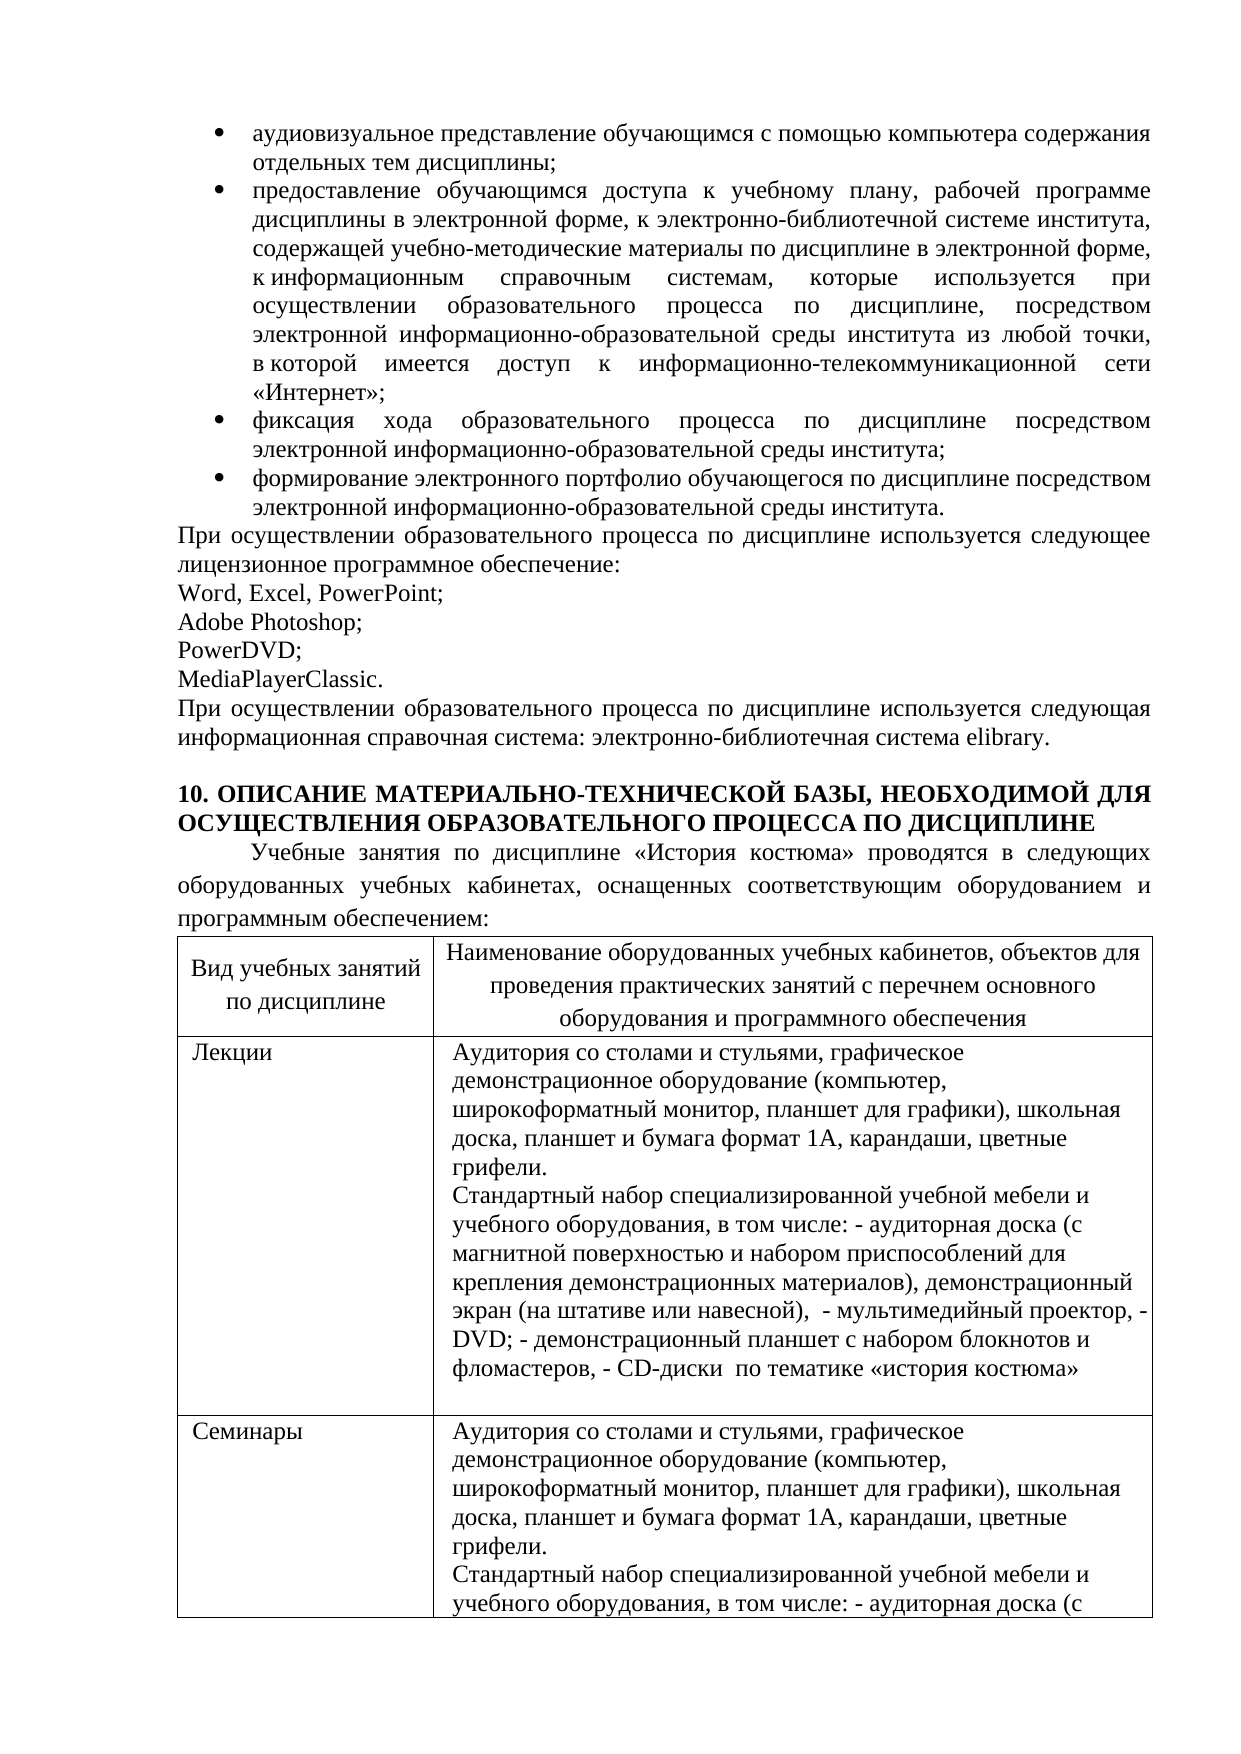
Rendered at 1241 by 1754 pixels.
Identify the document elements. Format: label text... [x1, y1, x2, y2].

text Wогd, Ехсеl, PowегРоint; [177, 578, 1152, 607]
list предоставление обучающимся доступа к учебному плану, рабочей программе дисциплины в электронной форме, к электронно-библиотечной системе института, содержащей учебно-методические материалы по дисциплине в электронной форме, к информационным справочным системам, которые используется при осуществлении образовательного процесса по дисциплине, посредством электронной информационно-образовательной среды института из любой точки, в которой имеется доступ к информационно-телекоммуникационной сети «Интернет»; [215, 176, 1152, 406]
list аудиовизуальное представление обучающимся с помощью компьютера содержания отдельных тем дисциплины; [215, 118, 1152, 176]
table_cell Аудитория со столами и стульями, графическое демонстрационное оборудование (компьютер, широкоформатный монитор, планшет для графики), школьная доска, планшет и бумага формат 1А, карандаши, цветные грифели. Стандартный набор специализированной учебной мебели и учебного оборудования, в том числе: - аудиторная доска (с магнитной поверхностью и набором приспособлений для крепления демонстрационных материалов), демонстрационный экран (на штативе или навесной), - мультимедийный проектор, - DVD; - демонстрационный планшет с набором блокнотов и фломастеров, - CD-диски по тематике «история костюма» [434, 1037, 1152, 1415]
table_cell Семинары [178, 1416, 433, 1617]
list фиксация хода образовательного процесса по дисциплине посредством электронной информационно-образовательной среды института; [215, 406, 1152, 463]
text PowerDVD; [177, 636, 1152, 664]
table_header Вид учебных занятий по дисциплине [178, 937, 433, 1036]
list формирование электронного портфолио обучающегося по дисциплине посредством электронной информационно-образовательной среды института. [215, 463, 1152, 521]
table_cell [434, 1416, 1152, 1617]
text При осуществлении образовательного процесса по дисциплине используется следующее лицензионное программное обеспечение: [177, 521, 1152, 578]
text Учебные занятия по дисциплине «История костюма» проводятся в следующих оборудованных учебных кабинетах, оснащенных соответствующим оборудованием и программным обеспечением: [177, 837, 1152, 932]
text При осуществлении образовательного процесса по дисциплине используется следующая информационная справочная система: электронно-библиотечная система elibrary. [177, 693, 1152, 751]
text 10. ОПИСАНИЕ МАТЕРИАЛЬНО-ТЕХНИЧЕСКОЙ БАЗЫ, НЕОБХОДИМОЙ ДЛЯ ОСУЩЕСТВЛЕНИЯ ОБРАЗОВАТЕЛЬНОГО ПРОЦЕССА ПО ДИСЦИПЛИНЕ [177, 779, 1152, 837]
text Adobe Photoshop; [177, 607, 1152, 636]
table_cell Лекции [178, 1037, 433, 1415]
text MediaPlayerClassic. [177, 664, 1152, 693]
table_header Наименование оборудованных учебных кабинетов, объектов для проведения практических занятий с перечнем основного оборудования и программного обеспечения [434, 937, 1152, 1036]
